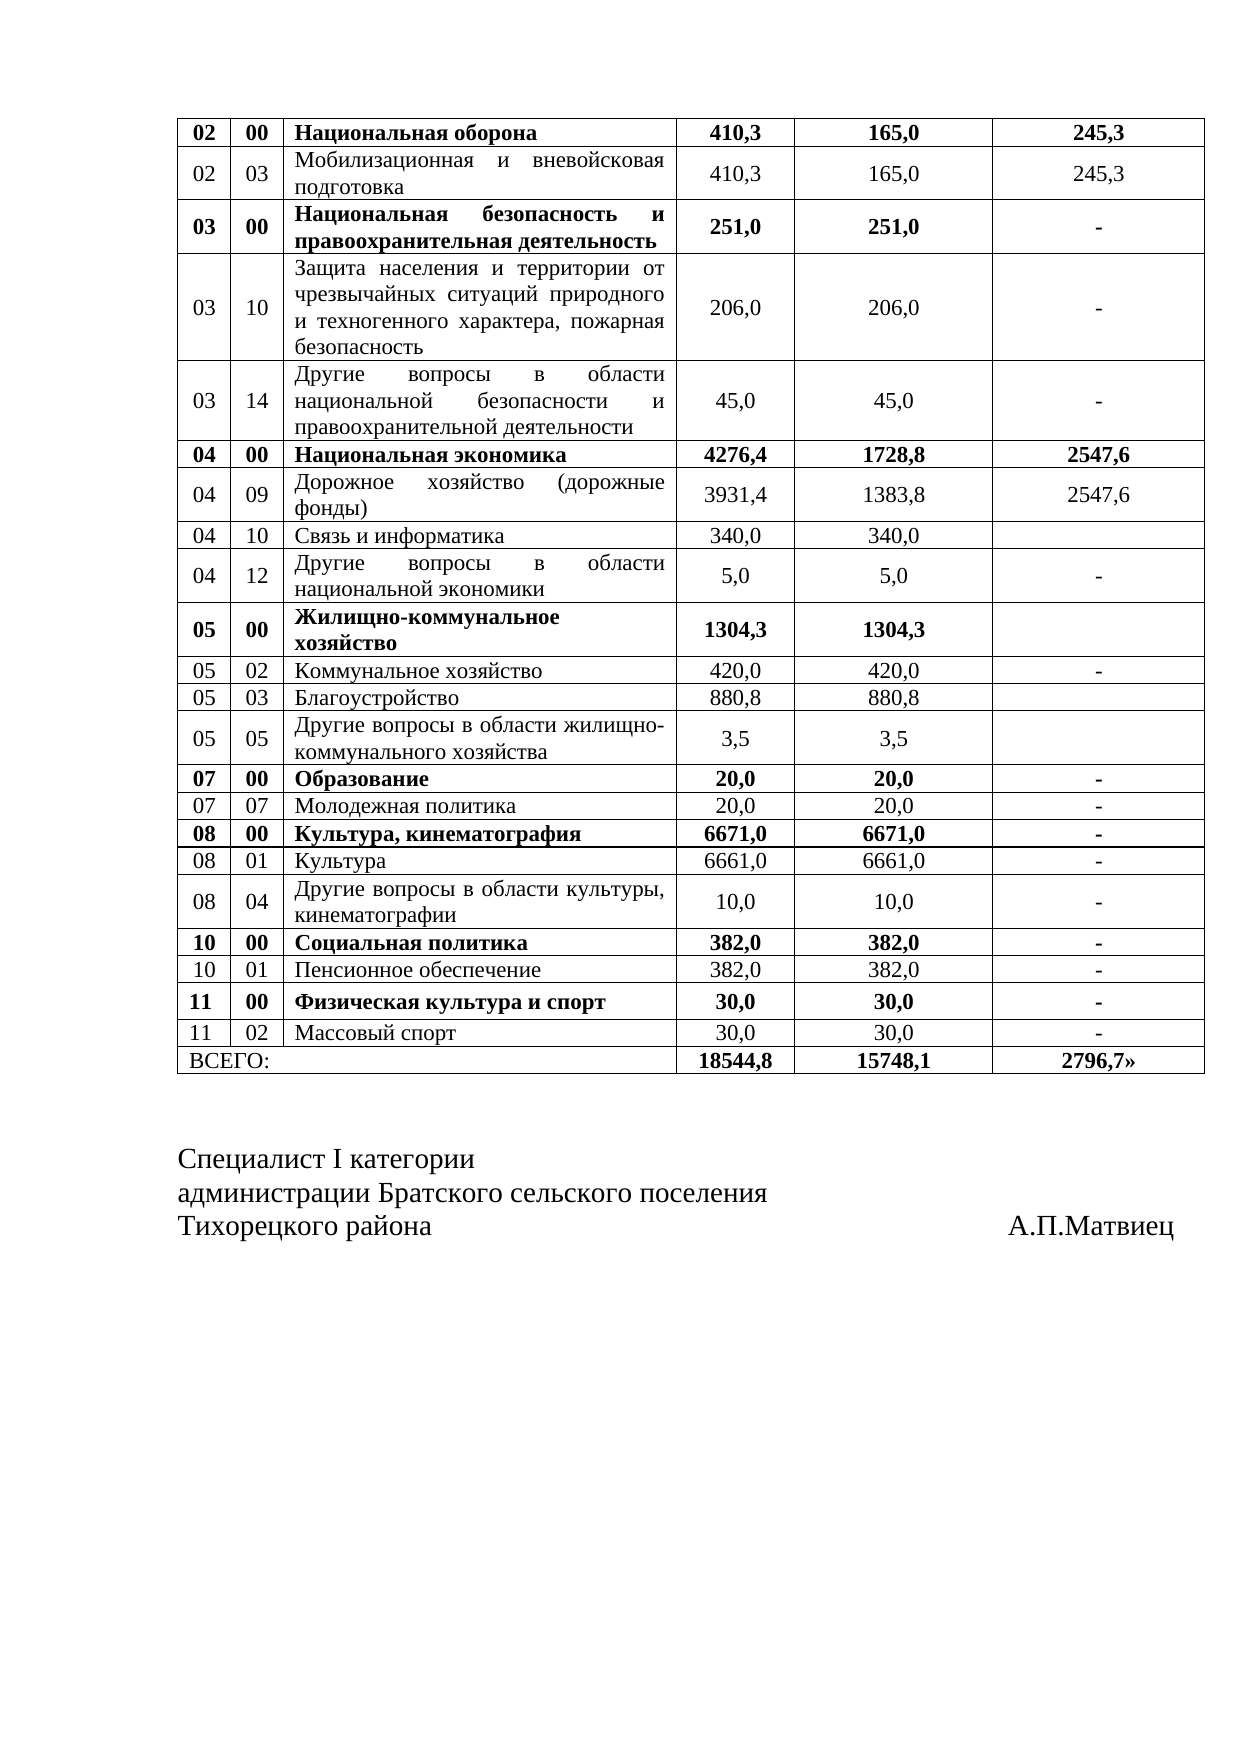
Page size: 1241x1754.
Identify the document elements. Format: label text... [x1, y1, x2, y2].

table_cell 340,0 [795, 522, 992, 548]
table_cell 45,0 [677, 361, 794, 439]
table_cell 12 [231, 549, 283, 602]
table_cell 382,0 [795, 929, 992, 955]
table_cell 00 [231, 119, 283, 146]
table_cell 165,0 [795, 119, 992, 146]
table_cell 420,0 [795, 657, 992, 683]
table_cell 01 [231, 956, 283, 982]
table_cell 10 [178, 956, 230, 982]
table_cell 02 [178, 147, 230, 199]
table_cell 08 [178, 875, 230, 927]
table_cell 3,5 [677, 711, 794, 764]
table_cell 245,3 [993, 119, 1204, 146]
table_cell 11 [178, 983, 230, 1018]
table_cell 10 [231, 254, 283, 359]
table_cell [993, 603, 1204, 656]
table_cell 6671,0 [795, 820, 992, 846]
table_cell Защита населения и территории от чрезвычайных ситуаций природного и техногенного характера, пожарная безопасность [284, 254, 676, 359]
table_cell 03 [178, 254, 230, 359]
table_cell [993, 522, 1204, 548]
table_cell 420,0 [677, 657, 794, 683]
table_cell 5,0 [677, 549, 794, 602]
text Специалист I категории [177, 1141, 1181, 1175]
table_cell - [993, 848, 1204, 874]
table_cell 08 [178, 820, 230, 846]
table_cell 07 [178, 793, 230, 819]
table_cell - [993, 956, 1204, 982]
table_cell 382,0 [795, 956, 992, 982]
table_cell 45,0 [795, 361, 992, 439]
table_cell 03 [178, 361, 230, 439]
table_cell Национальная безопасность и правоохранительная деятельность [284, 200, 676, 253]
table_cell 04 [178, 468, 230, 521]
table_cell [993, 711, 1204, 764]
table_cell Коммунальное хозяйство [284, 657, 676, 683]
table_cell 2796,7» [993, 1047, 1204, 1073]
table_cell Национальная оборона [284, 119, 676, 146]
table_cell 4276,4 [677, 441, 794, 467]
table_cell 5,0 [795, 549, 992, 602]
table_cell 04 [178, 522, 230, 548]
table_cell 20,0 [677, 793, 794, 819]
table_cell - [993, 549, 1204, 602]
table_cell Мобилизационная и вневойсковая подготовка [284, 147, 676, 199]
table_cell 04 [178, 441, 230, 467]
table_cell 206,0 [795, 254, 992, 359]
table_cell 1728,8 [795, 441, 992, 467]
table_cell 02 [231, 657, 283, 683]
table_cell 05 [178, 711, 230, 764]
text Тихорецкого района А.П.Матвиец [177, 1208, 1181, 1242]
table_cell 1304,3 [795, 603, 992, 656]
table_cell Другие вопросы в области жилищно-коммунального хозяйства [284, 711, 676, 764]
table_cell 00 [231, 200, 283, 253]
table_cell Социальная политика [284, 929, 676, 955]
table_cell 18544,8 [677, 1047, 794, 1073]
table_cell 08 [178, 848, 230, 874]
table_cell Другие вопросы в области национальной безопасности и правоохранительной деятельности [284, 361, 676, 439]
table_cell 1304,3 [677, 603, 794, 656]
table_cell 05 [178, 657, 230, 683]
table_cell - [993, 875, 1204, 927]
table_cell 165,0 [795, 147, 992, 199]
table_cell 00 [231, 441, 283, 467]
table_cell 2547,6 [993, 441, 1204, 467]
table_cell Молодежная политика [284, 793, 676, 819]
table_cell 3,5 [795, 711, 992, 764]
table_cell 14 [231, 361, 283, 439]
table_cell 410,3 [677, 119, 794, 146]
table_cell - [993, 361, 1204, 439]
table_cell - [993, 983, 1204, 1018]
table_cell 00 [231, 820, 283, 846]
text администрации Братского сельского поселения [177, 1175, 1181, 1208]
table_cell 00 [231, 983, 283, 1018]
table_cell 6671,0 [677, 820, 794, 846]
table_cell 30,0 [795, 1020, 992, 1046]
table_cell 07 [178, 765, 230, 792]
table_cell [993, 684, 1204, 710]
table_cell 880,8 [677, 684, 794, 710]
table_cell 05 [178, 684, 230, 710]
table_cell 04 [231, 875, 283, 927]
table_cell Жилищно-коммунальное хозяйство [284, 603, 676, 656]
table_cell 2547,6 [993, 468, 1204, 521]
table_cell 07 [231, 793, 283, 819]
table_cell 00 [231, 765, 283, 792]
table_cell 10 [231, 522, 283, 548]
table_cell - [993, 254, 1204, 359]
table_cell 05 [231, 711, 283, 764]
table_cell 6661,0 [795, 848, 992, 874]
table_cell 09 [231, 468, 283, 521]
table_cell Дорожное хозяйство (дорожные фонды) [284, 468, 676, 521]
table_cell 880,8 [795, 684, 992, 710]
table_cell 382,0 [677, 956, 794, 982]
table_cell 30,0 [795, 983, 992, 1018]
table_cell 03 [231, 684, 283, 710]
table_cell - [993, 765, 1204, 792]
table_cell 410,3 [677, 147, 794, 199]
table_cell Национальная экономика [284, 441, 676, 467]
table_cell Благоустройство [284, 684, 676, 710]
table_cell 03 [178, 200, 230, 253]
table_cell 245,3 [993, 147, 1204, 199]
table_cell 6661,0 [677, 848, 794, 874]
table_cell 206,0 [677, 254, 794, 359]
table_cell 20,0 [677, 765, 794, 792]
table_cell 3931,4 [677, 468, 794, 521]
table_cell 251,0 [677, 200, 794, 253]
table_cell Другие вопросы в области культуры, кинематографии [284, 875, 676, 927]
table_cell 02 [178, 119, 230, 146]
table_cell Другие вопросы в области национальной экономики [284, 549, 676, 602]
table_cell 15748,1 [795, 1047, 992, 1073]
table_cell 00 [231, 929, 283, 955]
table_cell 05 [178, 603, 230, 656]
table_cell Пенсионное обеспечение [284, 956, 676, 982]
table_cell 1383,8 [795, 468, 992, 521]
table_cell 02 [231, 1020, 283, 1046]
table_cell 30,0 [677, 1020, 794, 1046]
table_cell 382,0 [677, 929, 794, 955]
table_cell - [993, 793, 1204, 819]
table_cell 340,0 [677, 522, 794, 548]
table_cell 04 [178, 549, 230, 602]
table_cell 10,0 [795, 875, 992, 927]
table_cell 20,0 [795, 765, 992, 792]
table_cell - [993, 929, 1204, 955]
table_cell Физическая культура и спорт [284, 983, 676, 1018]
table_cell 10,0 [677, 875, 794, 927]
table_cell 30,0 [677, 983, 794, 1018]
table_cell 251,0 [795, 200, 992, 253]
table_cell 10 [178, 929, 230, 955]
table_cell - [993, 820, 1204, 846]
table_cell 11 [178, 1020, 230, 1046]
table_cell Связь и информатика [284, 522, 676, 548]
table_cell 01 [231, 848, 283, 874]
table_cell - [993, 1020, 1204, 1046]
table_cell 00 [231, 603, 283, 656]
table_cell Культура, кинематография [284, 820, 676, 846]
table_cell 03 [231, 147, 283, 199]
table_cell - [993, 200, 1204, 253]
table_cell - [993, 657, 1204, 683]
table_cell 20,0 [795, 793, 992, 819]
table_cell Образование [284, 765, 676, 792]
table_cell Массовый спорт [284, 1020, 676, 1046]
table_cell ВСЕГО: [178, 1047, 676, 1073]
table_cell Культура [284, 848, 676, 874]
